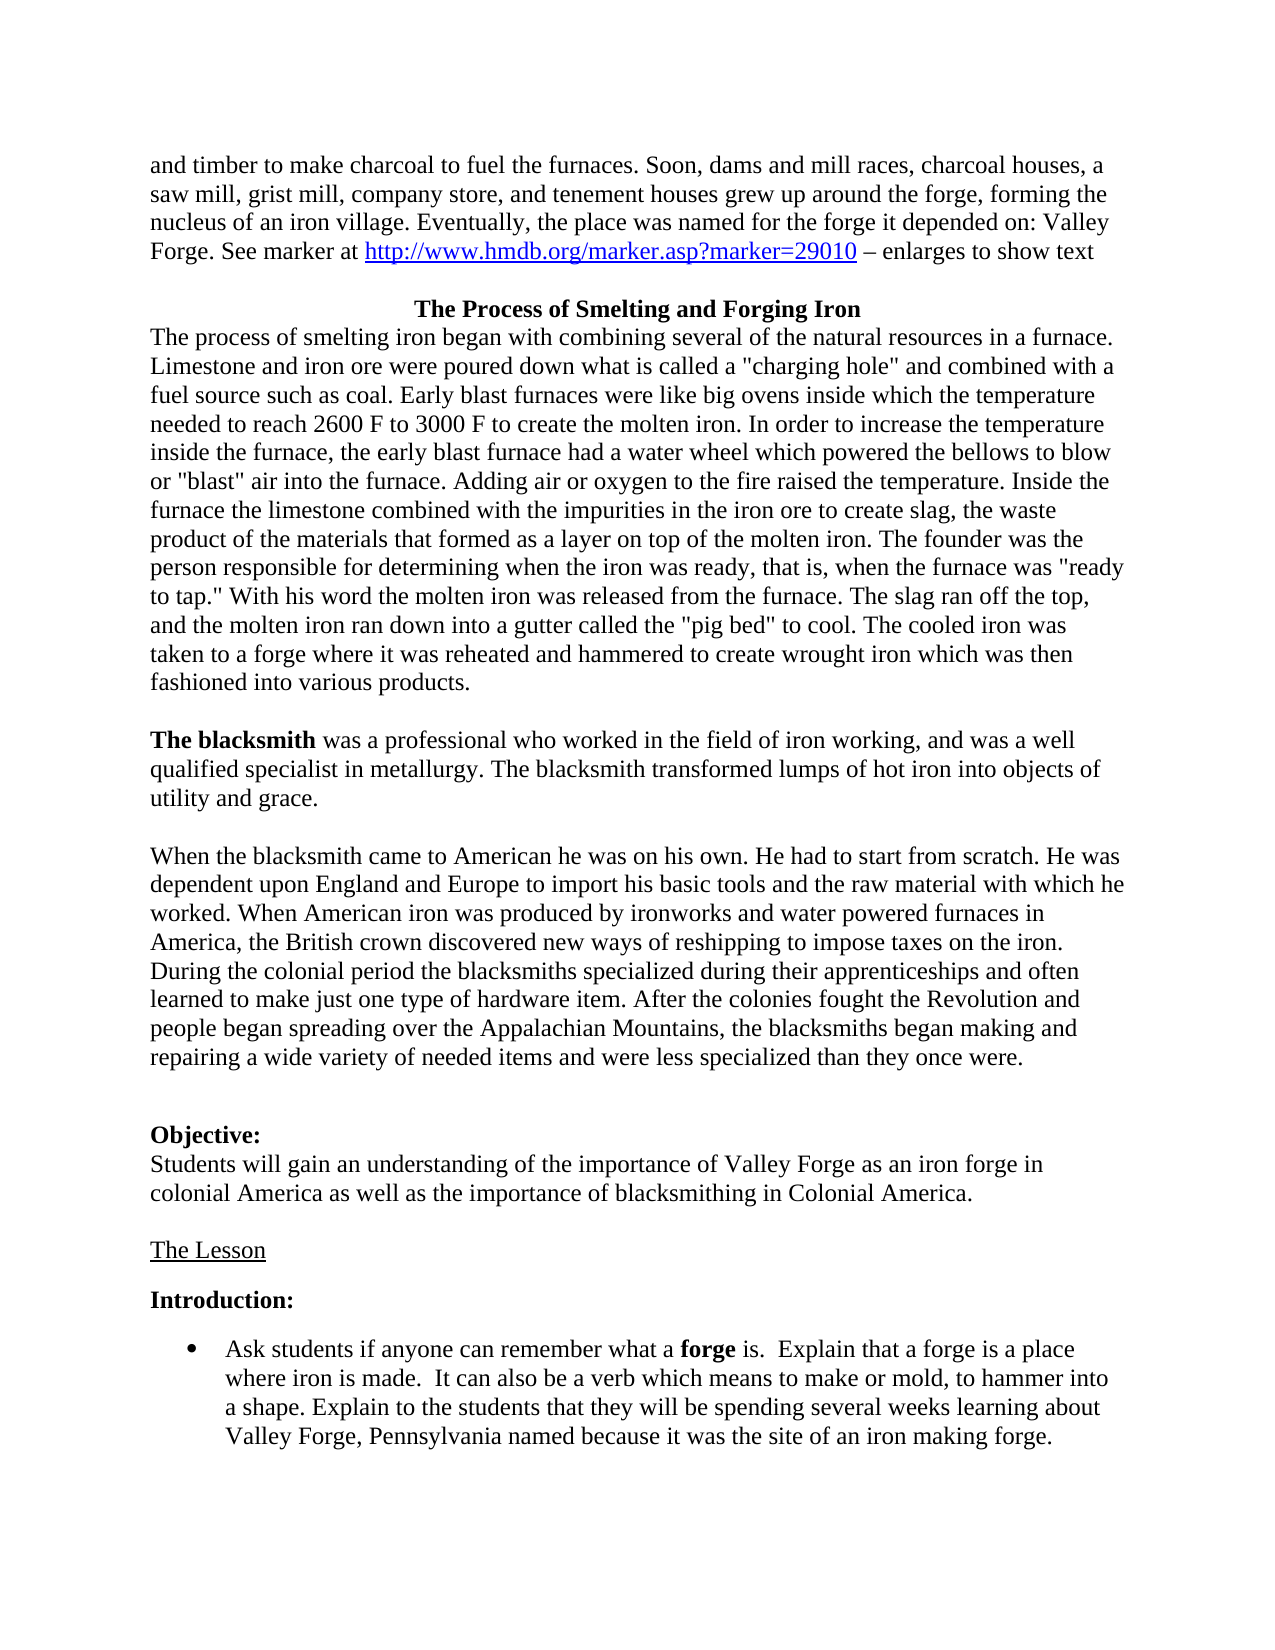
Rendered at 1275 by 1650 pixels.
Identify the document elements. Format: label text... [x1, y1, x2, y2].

text The Lesson [150, 1235, 1125, 1264]
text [150, 150, 1125, 265]
text Introduction: [150, 1285, 1125, 1314]
text Objective: [150, 1120, 1125, 1149]
text The process of smelting iron began with combining several of the natural resources in a furnace. Limestone and iron ore were poured down what is called a "charging hole" and combined with a fuel source such as coal. Early blast furnaces were like big ovens inside which the temperature needed to reach 2600 F to 3000 F to create the molten iron. In order to increase the temperature inside the furnace, the early blast furnace had a water wheel which powered the bellows to blow or "blast" air into the furnace. Adding air or oxygen to the fire raised the temperature. Inside the furnace the limestone combined with the impurities in the iron ore to create slag, the waste product of the materials that formed as a layer on top of the molten iron. The founder was the person responsible for determining when the iron was ready, that is, when the furnace was "ready to tap." With his word the molten iron was released from the furnace. The slag ran off the top, and the molten iron ran down into a gutter called the "pig bed" to cool. The cooled iron was taken to a forge where it was reheated and hammered to create wrought iron which was then fashioned into various products. [150, 322, 1125, 696]
text The blacksmith was a professional who worked in the field of iron working, and was a well qualified specialist in metallurgy. The blacksmith transformed lumps of hot iron into objects of utility and grace. [150, 725, 1125, 812]
text When the blacksmith came to American he was on his own. He had to start from scratch. He was dependent upon England and Europe to import his basic tools and the raw material with which he worked. When American iron was produced by ironworks and water powered furnaces in America, the British crown discovered new ways of reshipping to impose taxes on the iron. During the colonial period the blacksmiths specialized during their apprenticeships and often learned to make just one type of hardware item. After the colonies fought the Revolution and people began spreading over the Appalachian Mountains, the blacksmiths began making and repairing a wide variety of needed items and were less specialized than they once were. [150, 841, 1125, 1071]
list Ask students if anyone can remember what a forge is. Explain that a forge is a place where iron is made. It can also be a verb which means to make or mold, to hammer into a shape. Explain to the students that they will be spending several weeks learning about Valley Forge, Pennsylvania named because it was the site of an iron making forge. [187, 1334, 1125, 1449]
text Students will gain an understanding of the importance of Valley Forge as an iron forge in colonial America as well as the importance of blacksmithing in Colonial America. [150, 1149, 1125, 1207]
text The Process of Smelting and Forging Iron [150, 294, 1125, 322]
